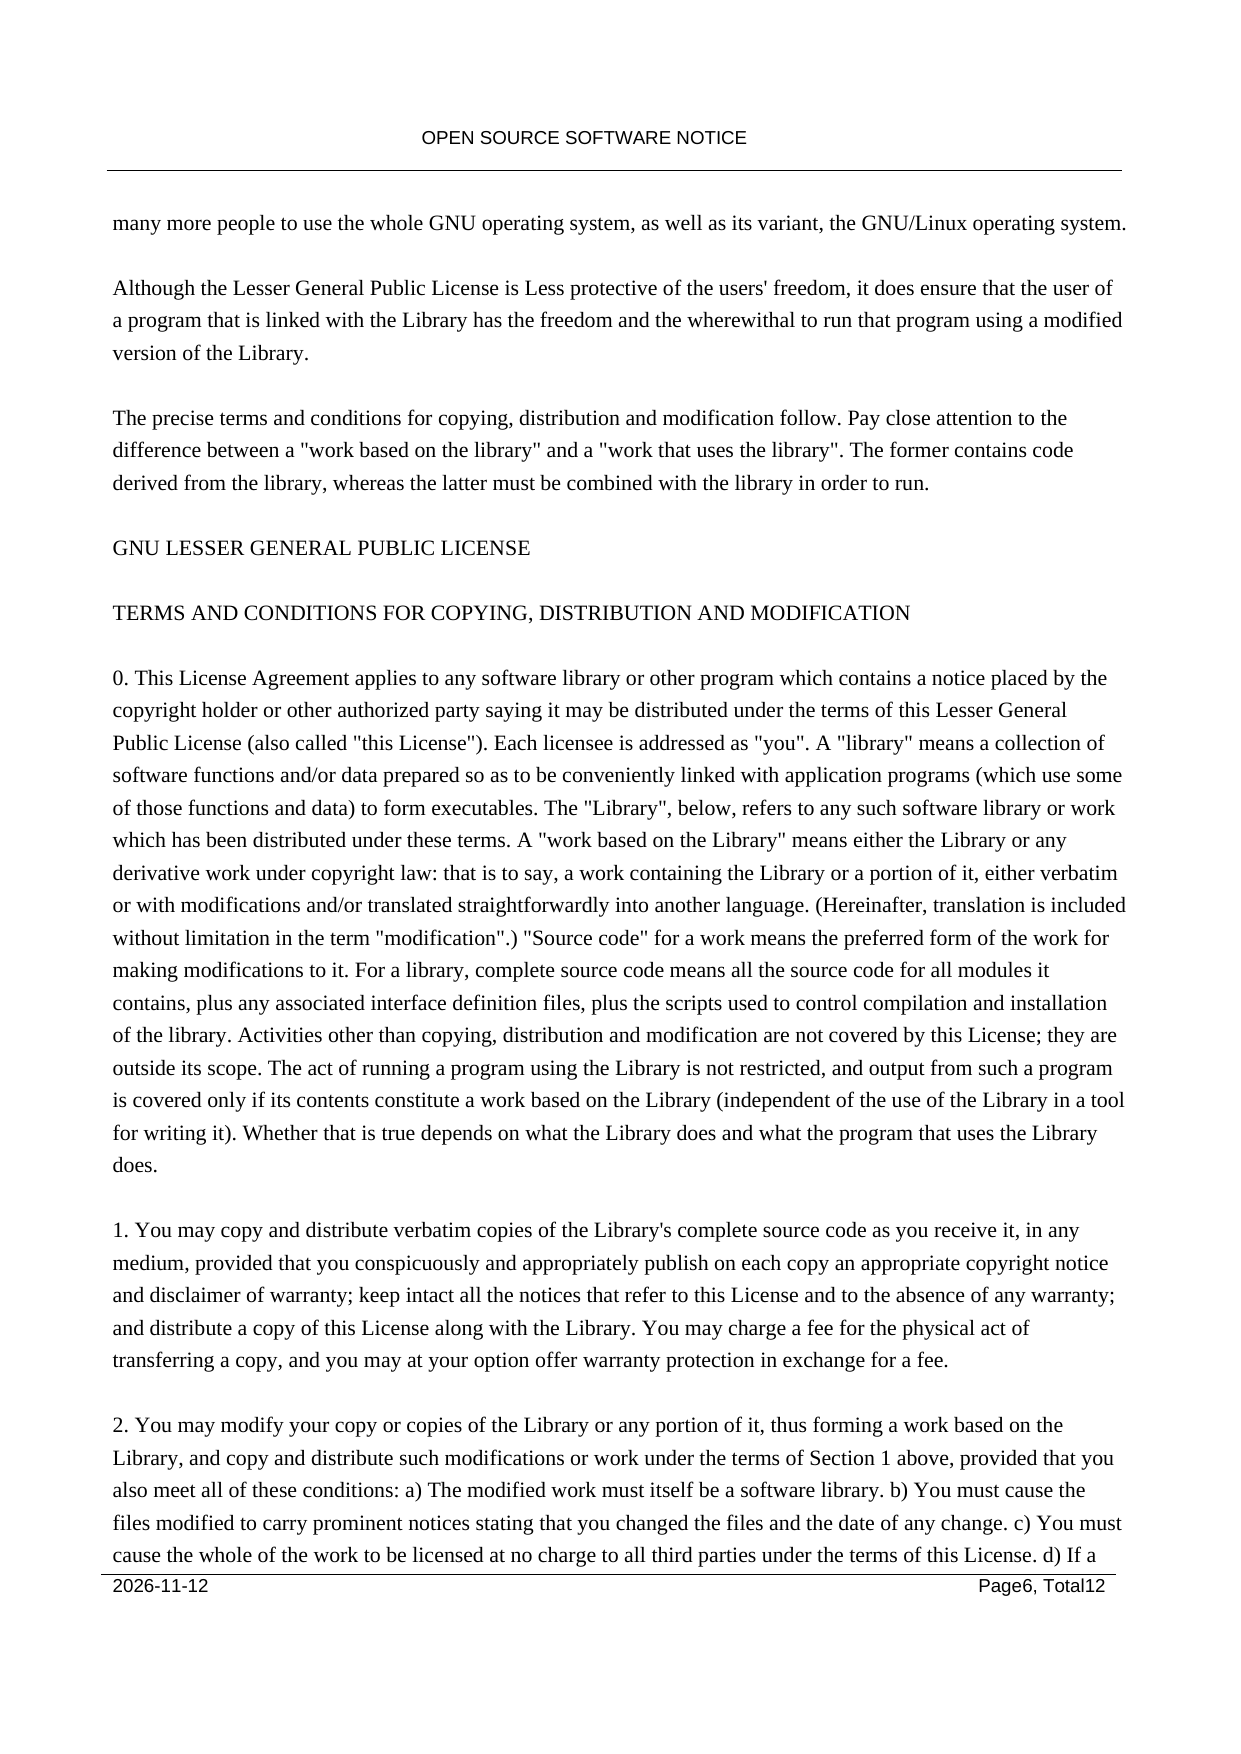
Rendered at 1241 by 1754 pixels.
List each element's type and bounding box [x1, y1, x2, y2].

text [112, 206, 1128, 1571]
